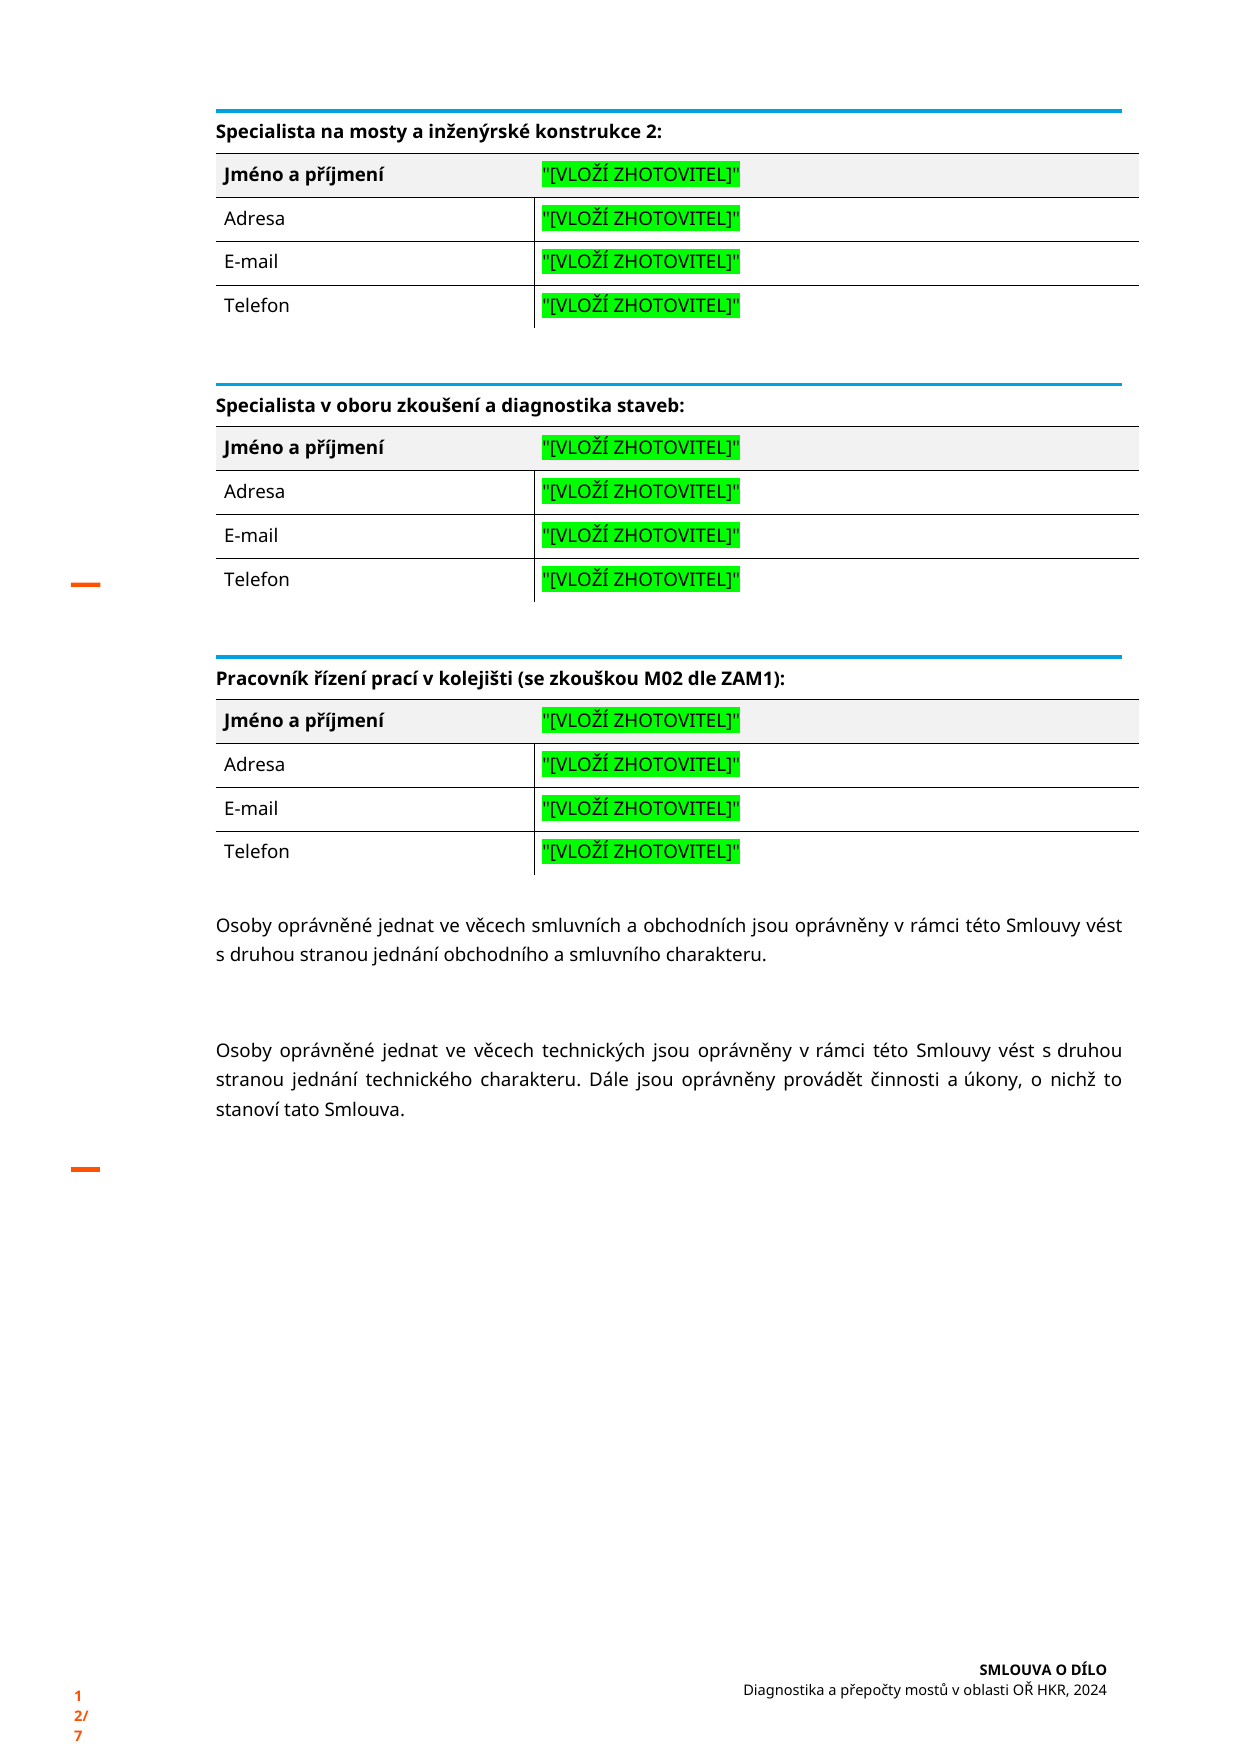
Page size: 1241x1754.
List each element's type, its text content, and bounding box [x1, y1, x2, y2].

table_cell "[VLOŽÍ ZHOTOVITEL]" [535, 788, 1139, 831]
table_cell "[VLOŽÍ ZHOTOVITEL]" [535, 744, 1139, 787]
table_header "[VLOŽÍ ZHOTOVITEL]" [534, 427, 1139, 470]
table_header Jméno a příjmení [216, 427, 534, 470]
text Specialista na mosty a inženýrské konstrukce 2: [216, 113, 1122, 144]
table_header Jméno a příjmení [216, 700, 534, 743]
table_cell Telefon [216, 832, 534, 874]
table_cell "[VLOŽÍ ZHOTOVITEL]" [535, 832, 1139, 874]
text Specialista v oboru zkoušení a diagnostika staveb: [216, 386, 1122, 417]
table_header "[VLOŽÍ ZHOTOVITEL]" [534, 700, 1139, 743]
table_cell Adresa [216, 744, 534, 787]
table_header Jméno a příjmení [216, 154, 534, 197]
text Osoby oprávněné jednat ve věcech technických jsou oprávněny v rámci této Smlouvy vést s druhou stranou jednání technického charakteru. Dále jsou oprávněny provádět činnosti a úkony, o nichž to stanoví tato Smlouva. [216, 1037, 1122, 1121]
table_cell Adresa [216, 471, 534, 514]
text Osoby oprávněné jednat ve věcech smluvních a obchodních jsou oprávněny v rámci této Smlouvy vést s druhou stranou jednání obchodního a smluvního charakteru. [216, 912, 1122, 967]
table_cell E-mail [216, 242, 534, 284]
table_cell E-mail [216, 788, 534, 831]
table_cell E-mail [216, 515, 534, 558]
table_cell "[VLOŽÍ ZHOTOVITEL]" [535, 515, 1139, 558]
table_cell Telefon [216, 286, 534, 328]
table_cell "[VLOŽÍ ZHOTOVITEL]" [535, 198, 1139, 241]
table_cell Telefon [216, 559, 534, 602]
table_header "[VLOŽÍ ZHOTOVITEL]" [534, 154, 1139, 197]
table_cell "[VLOŽÍ ZHOTOVITEL]" [535, 242, 1139, 284]
table_cell "[VLOŽÍ ZHOTOVITEL]" [535, 471, 1139, 514]
table_cell "[VLOŽÍ ZHOTOVITEL]" [535, 286, 1139, 328]
text Pracovník řízení prací v kolejišti (se zkouškou M02 dle ZAM1): [216, 659, 1122, 690]
table_cell "[VLOŽÍ ZHOTOVITEL]" [535, 559, 1139, 602]
table_cell Adresa [216, 198, 534, 241]
